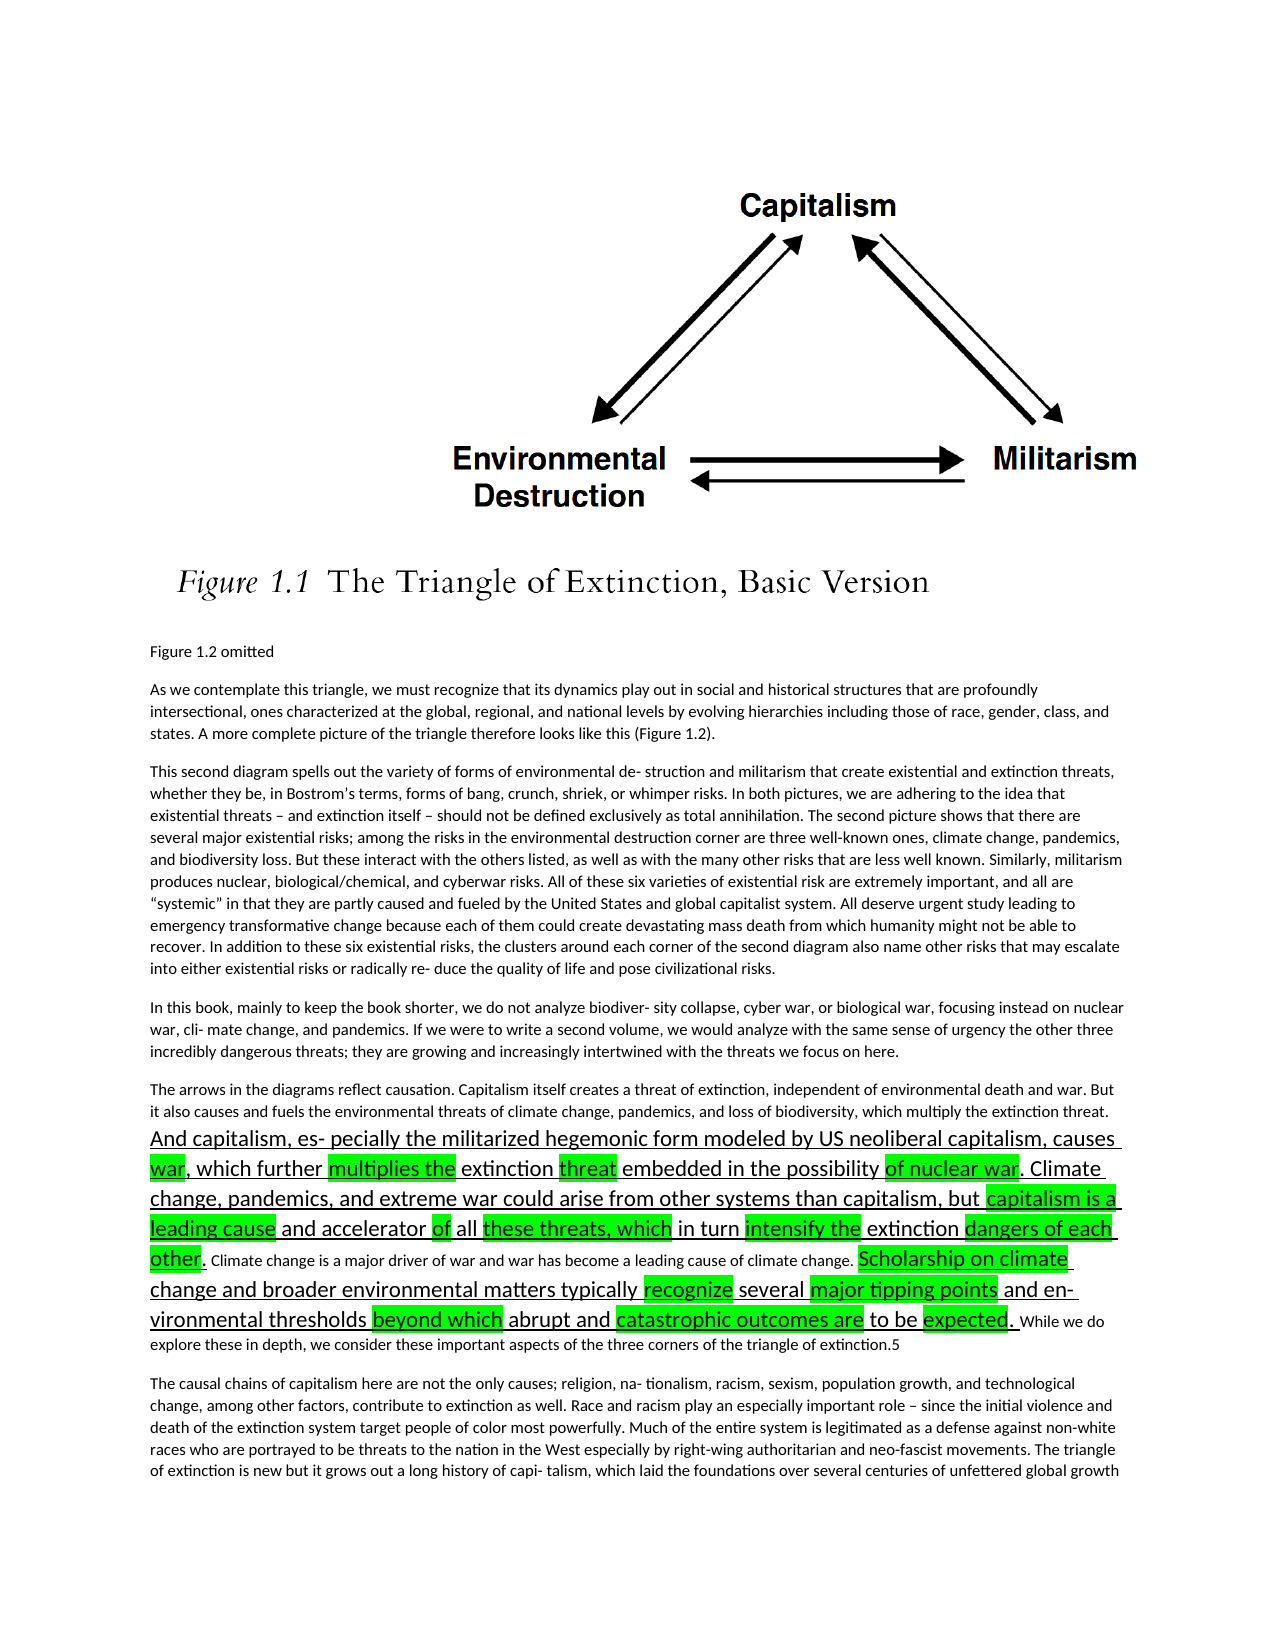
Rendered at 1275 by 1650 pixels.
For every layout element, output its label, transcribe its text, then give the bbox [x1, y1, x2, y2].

picture [150, 150, 1177, 622]
text The arrows in the diagrams reflect causation. Capitalism itself creates a threat of extinction, independent of environmental death and war. But it also causes and fuels the environmental threats of climate change, pandemics, and loss of biodiversity, which multiply the extinction threat. And capitalism, es- pecially the militarized hegemonic form modeled by US neoliberal capitalism, causes war, which further multiplies the extinction threat embedded in the possibility of nuclear war. Climate change, pandemics, and extreme war could arise from other systems than capitalism, but capitalism is a leading cause and accelerator of all these threats, which in turn intensify the extinction dangers of each other. Climate change is a major driver of war and war has become a leading cause of climate change. Scholarship on climate change and broader environmental matters typically recognize several major tipping points and en- vironmental thresholds beyond which abrupt and catastrophic outcomes are to be expected. While we do explore these in depth, we consider these important aspects of the three corners of the triangle of extinction.5 [150, 1079, 1125, 1355]
text Figure 1.2 omitted [150, 641, 1125, 661]
text In this book, mainly to keep the book shorter, we do not analyze biodiver- sity collapse, cyber war, or biological war, focusing instead on nuclear war, cli- mate change, and pandemics. If we were to write a second volume, we would analyze with the same sense of urgency the other three incredibly dangerous threats; they are growing and increasingly intertwined with the threats we focus on here. [150, 997, 1125, 1061]
text This second diagram spells out the variety of forms of environmental de- struction and militarism that create existential and extinction threats, whether they be, in Bostrom’s terms, forms of bang, crunch, shriek, or whimper risks. In both pictures, we are adhering to the idea that existential threats – and extinction itself – should not be defined exclusively as total annihilation. The second picture shows that there are several major existential risks; among the risks in the environmental destruction corner are three well-known ones, climate change, pandemics, and biodiversity loss. But these interact with the others listed, as well as with the many other risks that are less well known. Similarly, militarism produces nuclear, biological/chemical, and cyberwar risks. All of these six varieties of existential risk are extremely important, and all are “systemic” in that they are partly caused and fueled by the United States and global capitalist system. All deserve urgent study leading to emergency transformative change because each of them could create devastating mass death from which humanity might not be able to recover. In addition to these six existential risks, the clusters around each corner of the second diagram also name other risks that may escalate into either existential risks or radically re- duce the quality of life and pose civilizational risks. [150, 762, 1125, 979]
text As we contemplate this triangle, we must recognize that its dynamics play out in social and historical structures that are profoundly intersectional, ones characterized at the global, regional, and national levels by evolving hierarchies including those of race, gender, class, and states. A more complete picture of the triangle therefore looks like this (Figure 1.2). [150, 679, 1125, 743]
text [150, 1373, 1125, 1481]
